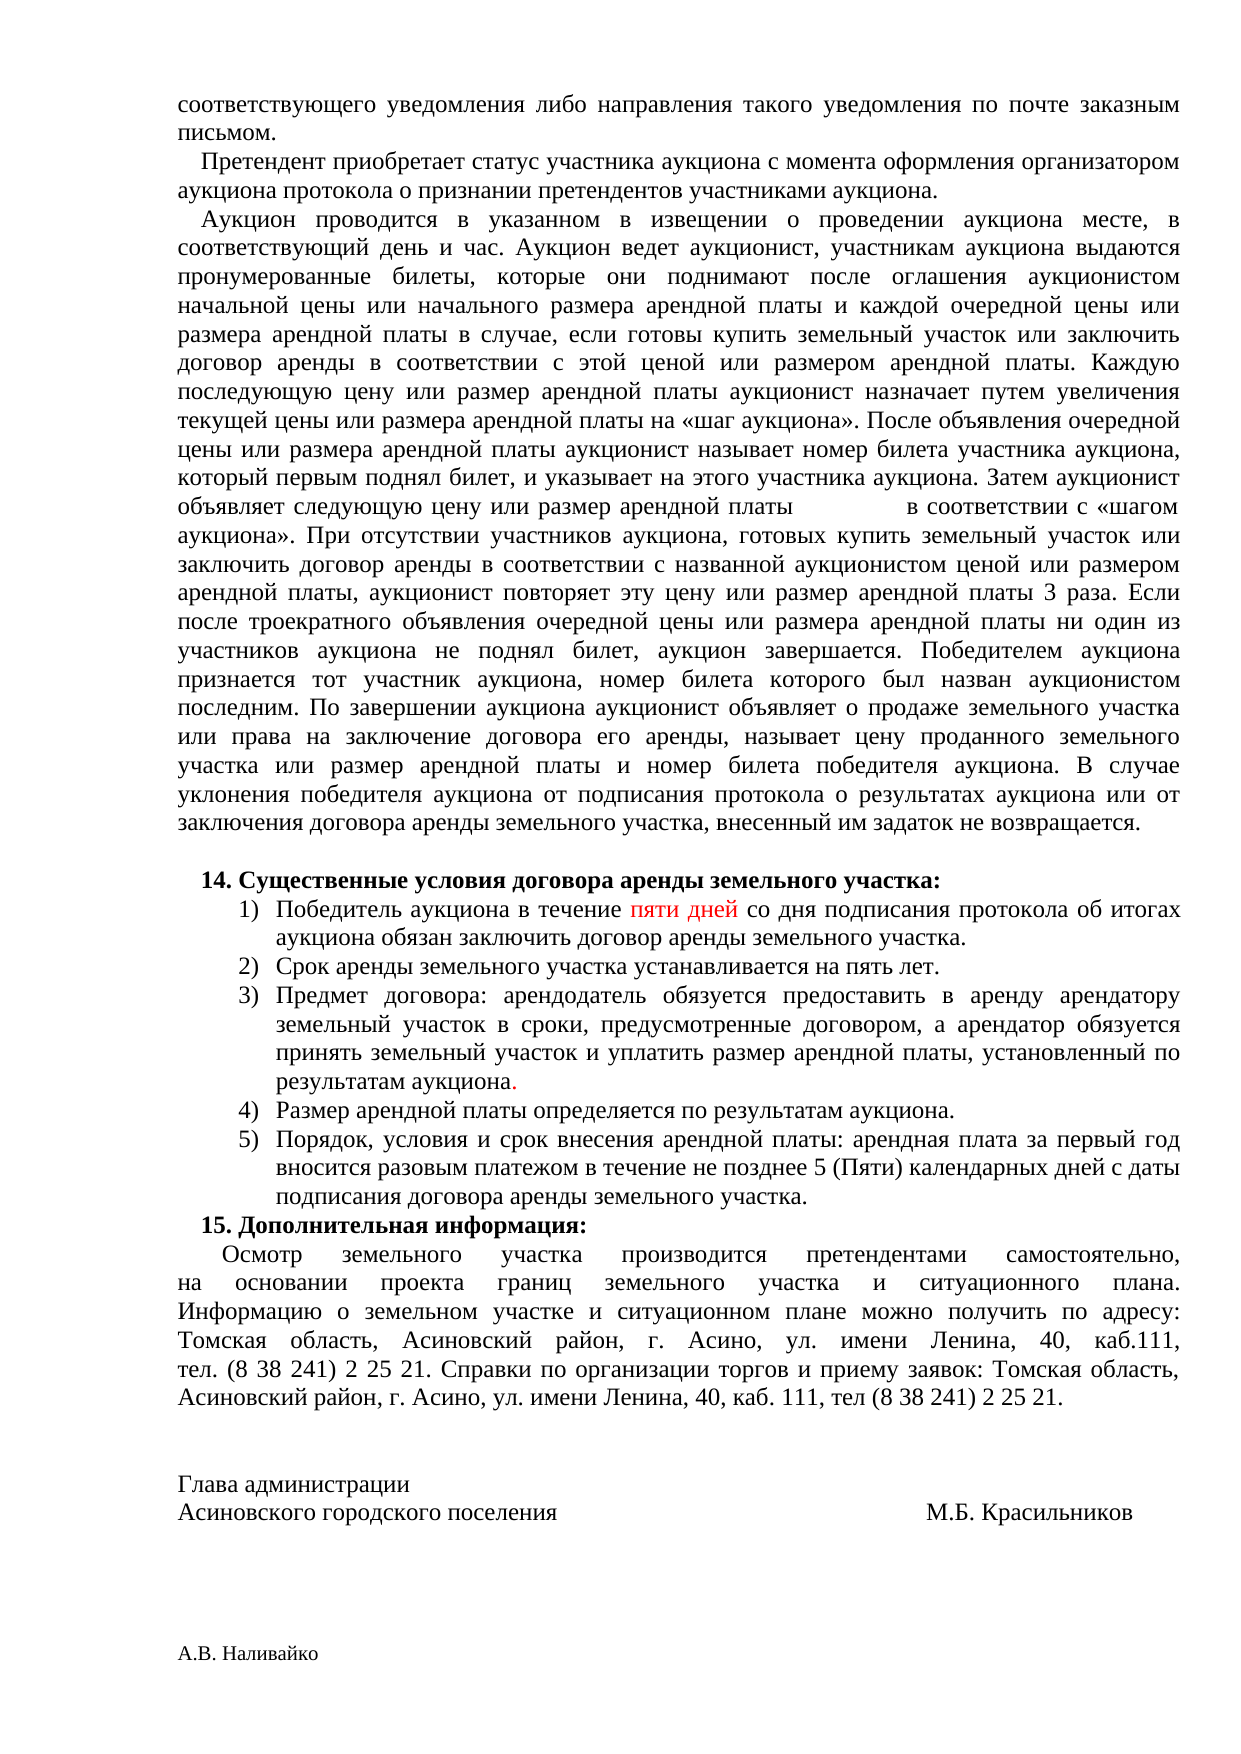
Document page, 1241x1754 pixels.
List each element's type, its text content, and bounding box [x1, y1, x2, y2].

list Дополнительная информация: [201, 1210, 1181, 1239]
text Осмотр земельного участка производится претендентами самостоятельно, на основании проекта границ земельного участка и ситуационного плана. Информацию о земельном участке и ситуационном плане можно получить по адресу: Томская область, Асиновский район, г. Асино, ул. имени Ленина, 40, каб.111, тел. (8 38 241) 2 25 21. Справки по организации торгов и приему заявок: Томская область, Асиновский район, г. Асино, ул. имени Ленина, 40, каб. 111, тел (8 38 241) 2 25 21. [177, 1239, 1181, 1411]
list Размер арендной платы определяется по результатам аукциона. [238, 1095, 1181, 1124]
text Асиновского городского поселения М.Б. Красильников [177, 1497, 1181, 1526]
list Срок аренды земельного участка устанавливается на пять лет. [238, 951, 1181, 980]
text Глава администрации [177, 1469, 1181, 1497]
text Аукцион проводится в указанном в извещении о проведении аукциона месте, в соответствующий день и час. Аукцион ведет аукционист, участникам аукциона выдаются пронумерованные билеты, которые они поднимают после оглашения аукционистом начальной цены или начального размера арендной платы и каждой очередной цены или размера арендной платы в случае, если готовы купить земельный участок или заключить договор аренды в соответствии с этой ценой или размером арендной платы. Каждую последующую цену или размер арендной платы аукционист назначает путем увеличения текущей цены или размера арендной платы на «шаг аукциона». После объявления очередной цены или размера арендной платы аукционист называет номер билета участника аукциона, который первым поднял билет, и указывает на этого участника аукциона. Затем аукционист объявляет следующую цену или размер арендной платы в соответствии с «шагом аукциона». При отсутствии участников аукциона, готовых купить земельный участок или заключить договор аренды в соответствии с названной аукционистом ценой или размером арендной платы, аукционист повторяет эту цену или размер арендной платы 3 раза. Если после троекратного объявления очередной цены или размера арендной платы ни один из участников аукциона не поднял билет, аукцион завершается. Победителем аукциона признается тот участник аукциона, номер билета которого был назван аукционистом последним. По завершении аукциона аукционист объявляет о продаже земельного участка или права на заключение договора его аренды, называет цену проданного земельного участка или размер арендной платы и номер билета победителя аукциона. В случае уклонения победителя аукциона от подписания протокола о результатах аукциона или от заключения договора аренды земельного участка, внесенный им задаток не возвращается. [177, 204, 1181, 836]
list Существенные условия договора аренды земельного участка: [201, 865, 1181, 894]
text А.В. Наливайко [177, 1641, 1181, 1665]
list Порядок, условия и срок внесения арендной платы: арендная плата за первый год вносится разовым платежом в течение не позднее 5 (Пяти) календарных дней с даты подписания договора аренды земельного участка. [238, 1124, 1181, 1210]
list Победитель аукциона в течение пяти дней со дня подписания протокола об итогах аукциона обязан заключить договор аренды земельного участка. [238, 894, 1181, 951]
list Предмет договора: арендодатель обязуется предоставить в аренду арендатору земельный участок в сроки, предусмотренные договором, а арендатор обязуется принять земельный участок и уплатить размер арендной платы, установленный по результатам аукциона. [238, 980, 1181, 1095]
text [177, 89, 1181, 146]
text Претендент приобретает статус участника аукциона с момента оформления организатором аукциона протокола о признании претендентов участниками аукциона. [177, 146, 1181, 204]
